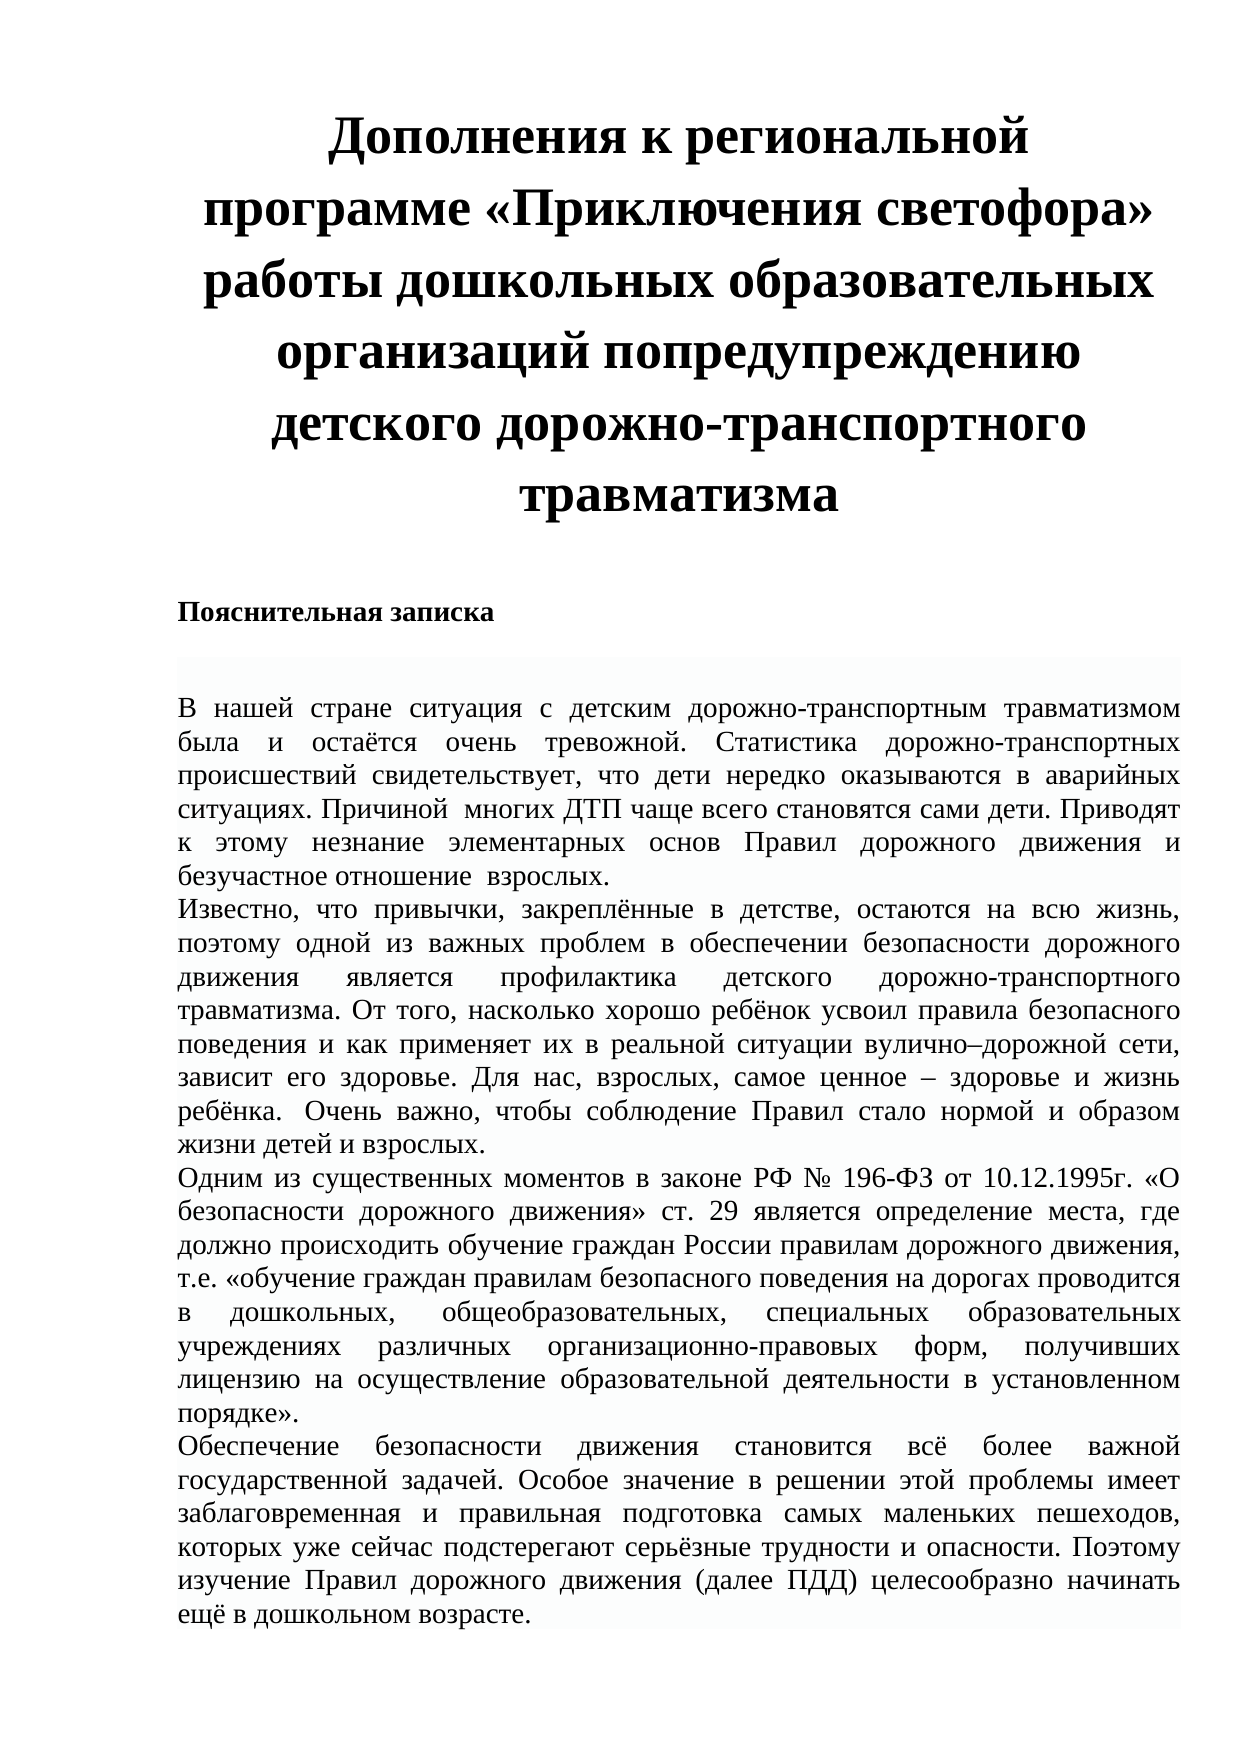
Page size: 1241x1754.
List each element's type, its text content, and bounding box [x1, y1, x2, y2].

text Обеспечение безопасности движения становится всё более важной государственной задачей. Особое значение в решении этой проблемы имеет заблаговременная и правильная подготовка самых маленьких пешеходов, которых уже сейчас подстерегают серьёзные трудности и опасности. Поэтому изучение Правил дорожного движения (далее ПДД) целесообразно начинать ещё в дошкольном возрасте. [177, 1428, 1181, 1629]
text Дополнения к региональной [177, 103, 1181, 166]
text Известно, что привычки, закреплённые в детстве, остаются на всю жизнь, поэтому одной из важных проблем в обеспечении безопасности дорожного движения является профилактика детского дорожно-транспортного травматизма. От того, насколько хорошо ребёнок усвоил правила безопасного поведения и как применяет их в реальной ситуации вулично–дорожной сети, зависит его здоровье. Для нас, взрослых, самое ценное – здоровье и жизнь ребёнка. Очень важно, чтобы соблюдение Правил стало нормой и образом жизни детей и взрослых. [177, 892, 1181, 1160]
text программе «Приключения светофора» [177, 175, 1181, 237]
text Пояснительная записка [177, 594, 1181, 628]
text работы дошкольных образовательных организаций попредупреждению детского дорожно-транспортного [177, 247, 1181, 452]
text травматизма [177, 461, 1181, 523]
text В нашей стране ситуация с детским дорожно-транспортным травматизмом была и остаётся очень тревожной. Статистика дорожно-транспортных происшествий свидетельствует, что дети нередко оказываются в аварийных ситуациях. Причиной многих ДТП чаще всего становятся сами дети. Приводят к этому незнание элементарных основ Правил дорожного движения и безучастное отношение взрослых. [177, 690, 1181, 892]
text Одним из существенных моментов в законе РФ № 196-ФЗ от 10.12.1995г. «О безопасности дорожного движения» ст. 29 является определение места, где должно происходить обучение граждан России правилам дорожного движения, т.е. «обучение граждан правилам безопасного поведения на дорогах проводится в дошкольных, общеобразовательных, специальных образовательных учреждениях различных организационно-правовых форм, получивших лицензию на осуществление образовательной деятельности в установленном порядке». [177, 1160, 1181, 1428]
